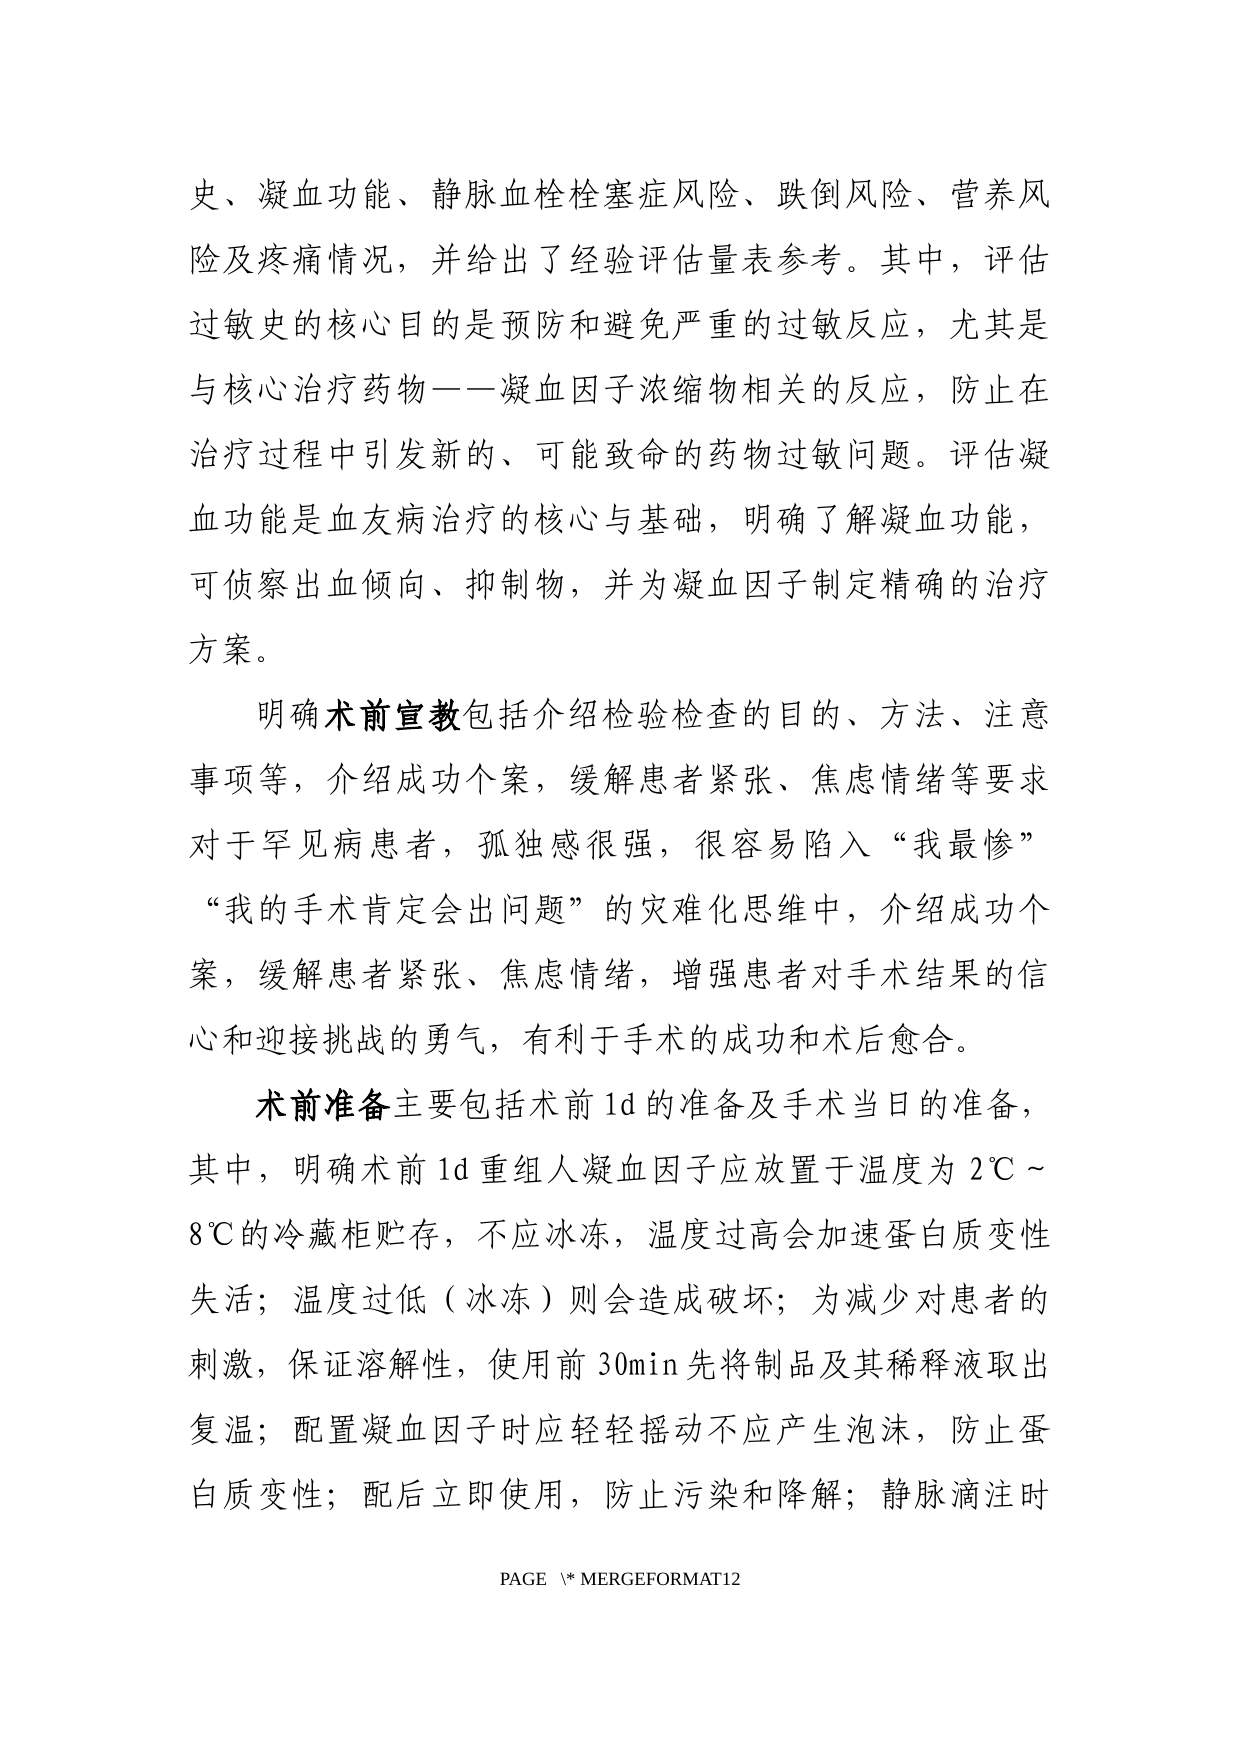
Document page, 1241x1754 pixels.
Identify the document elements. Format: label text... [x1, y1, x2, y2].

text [187, 1070, 1053, 1525]
text 明确术前宣教包括介绍检验检查的目的、方法、注意事项等，介绍成功个案，缓解患者紧张、焦虑情绪等要求，对于罕见病患者，孤独感很强，很容易陷入“我最惨”“我的手术肯定会出问题”的灾难化思维中，介绍成功个案，缓解患者紧张、焦虑情绪，增强患者对手术结果的信心和迎接挑战的勇气，有利于手术的成功和术后愈合。 [187, 680, 1053, 1070]
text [187, 160, 1053, 680]
